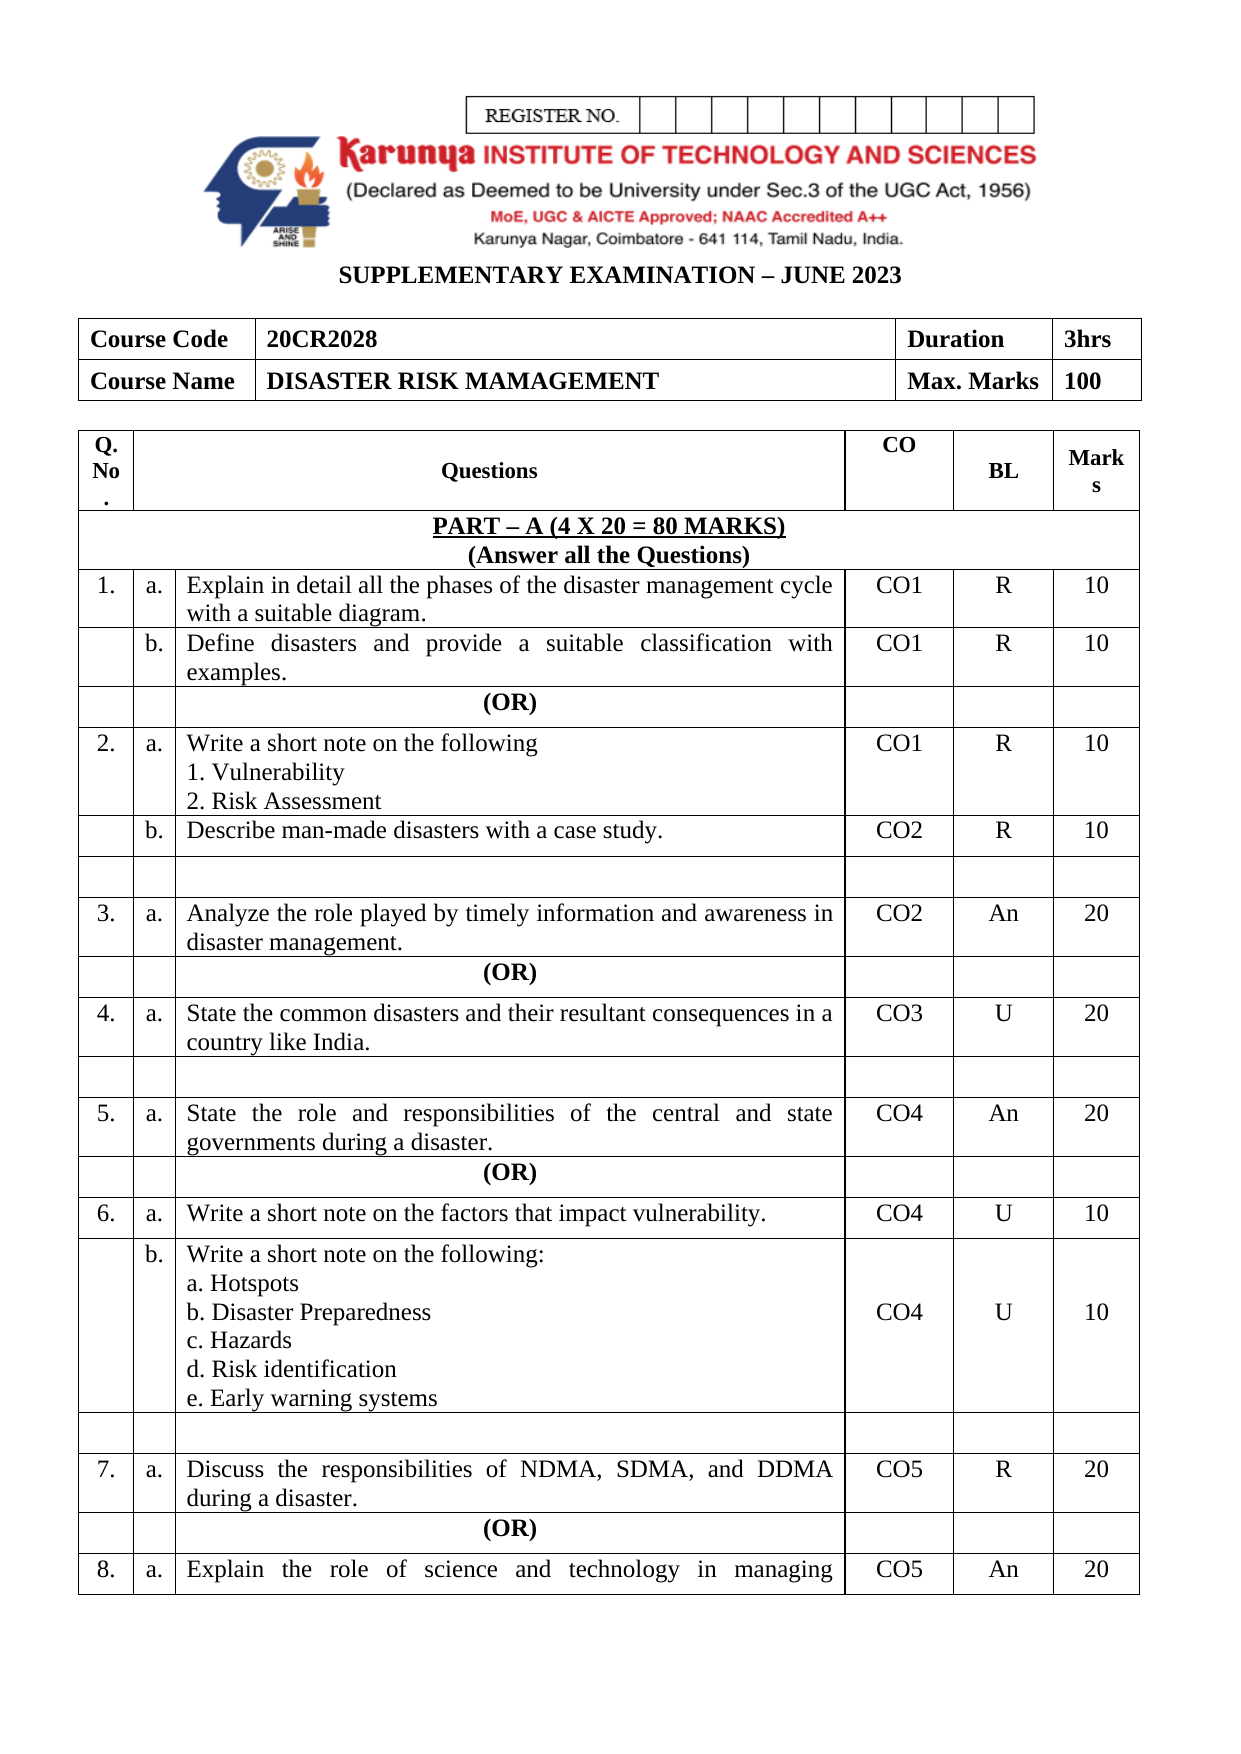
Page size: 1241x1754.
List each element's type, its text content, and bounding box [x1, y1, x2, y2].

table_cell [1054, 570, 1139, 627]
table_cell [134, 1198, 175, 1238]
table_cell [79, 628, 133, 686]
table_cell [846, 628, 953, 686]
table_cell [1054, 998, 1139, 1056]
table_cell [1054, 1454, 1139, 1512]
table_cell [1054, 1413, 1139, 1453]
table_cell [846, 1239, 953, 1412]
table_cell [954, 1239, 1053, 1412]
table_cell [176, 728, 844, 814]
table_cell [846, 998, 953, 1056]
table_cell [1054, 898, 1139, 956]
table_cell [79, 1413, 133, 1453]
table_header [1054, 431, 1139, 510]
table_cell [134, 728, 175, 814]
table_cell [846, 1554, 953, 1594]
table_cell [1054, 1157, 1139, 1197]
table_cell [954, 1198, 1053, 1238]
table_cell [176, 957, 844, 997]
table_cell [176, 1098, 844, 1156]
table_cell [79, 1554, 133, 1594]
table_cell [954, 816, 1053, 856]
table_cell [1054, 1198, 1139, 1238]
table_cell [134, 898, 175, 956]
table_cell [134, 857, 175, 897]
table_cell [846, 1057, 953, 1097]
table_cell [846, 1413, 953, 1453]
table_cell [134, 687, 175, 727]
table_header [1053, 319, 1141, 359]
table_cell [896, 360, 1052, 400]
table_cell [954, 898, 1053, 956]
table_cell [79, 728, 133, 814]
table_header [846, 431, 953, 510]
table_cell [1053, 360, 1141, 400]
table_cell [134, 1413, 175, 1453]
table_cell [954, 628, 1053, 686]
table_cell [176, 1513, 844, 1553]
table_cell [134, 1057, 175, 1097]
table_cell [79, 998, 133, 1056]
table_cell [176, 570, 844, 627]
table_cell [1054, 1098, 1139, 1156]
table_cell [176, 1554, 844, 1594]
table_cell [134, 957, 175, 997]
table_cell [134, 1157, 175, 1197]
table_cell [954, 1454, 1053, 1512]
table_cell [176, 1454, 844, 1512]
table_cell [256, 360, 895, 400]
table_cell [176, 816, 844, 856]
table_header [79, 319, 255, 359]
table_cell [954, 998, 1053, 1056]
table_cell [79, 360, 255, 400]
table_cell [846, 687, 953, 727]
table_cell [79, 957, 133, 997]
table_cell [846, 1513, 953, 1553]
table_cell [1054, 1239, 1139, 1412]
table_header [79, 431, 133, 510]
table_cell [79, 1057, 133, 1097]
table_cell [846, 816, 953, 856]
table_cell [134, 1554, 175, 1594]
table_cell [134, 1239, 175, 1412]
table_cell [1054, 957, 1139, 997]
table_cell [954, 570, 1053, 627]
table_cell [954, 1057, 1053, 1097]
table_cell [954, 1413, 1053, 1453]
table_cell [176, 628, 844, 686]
picture [200, 89, 1040, 261]
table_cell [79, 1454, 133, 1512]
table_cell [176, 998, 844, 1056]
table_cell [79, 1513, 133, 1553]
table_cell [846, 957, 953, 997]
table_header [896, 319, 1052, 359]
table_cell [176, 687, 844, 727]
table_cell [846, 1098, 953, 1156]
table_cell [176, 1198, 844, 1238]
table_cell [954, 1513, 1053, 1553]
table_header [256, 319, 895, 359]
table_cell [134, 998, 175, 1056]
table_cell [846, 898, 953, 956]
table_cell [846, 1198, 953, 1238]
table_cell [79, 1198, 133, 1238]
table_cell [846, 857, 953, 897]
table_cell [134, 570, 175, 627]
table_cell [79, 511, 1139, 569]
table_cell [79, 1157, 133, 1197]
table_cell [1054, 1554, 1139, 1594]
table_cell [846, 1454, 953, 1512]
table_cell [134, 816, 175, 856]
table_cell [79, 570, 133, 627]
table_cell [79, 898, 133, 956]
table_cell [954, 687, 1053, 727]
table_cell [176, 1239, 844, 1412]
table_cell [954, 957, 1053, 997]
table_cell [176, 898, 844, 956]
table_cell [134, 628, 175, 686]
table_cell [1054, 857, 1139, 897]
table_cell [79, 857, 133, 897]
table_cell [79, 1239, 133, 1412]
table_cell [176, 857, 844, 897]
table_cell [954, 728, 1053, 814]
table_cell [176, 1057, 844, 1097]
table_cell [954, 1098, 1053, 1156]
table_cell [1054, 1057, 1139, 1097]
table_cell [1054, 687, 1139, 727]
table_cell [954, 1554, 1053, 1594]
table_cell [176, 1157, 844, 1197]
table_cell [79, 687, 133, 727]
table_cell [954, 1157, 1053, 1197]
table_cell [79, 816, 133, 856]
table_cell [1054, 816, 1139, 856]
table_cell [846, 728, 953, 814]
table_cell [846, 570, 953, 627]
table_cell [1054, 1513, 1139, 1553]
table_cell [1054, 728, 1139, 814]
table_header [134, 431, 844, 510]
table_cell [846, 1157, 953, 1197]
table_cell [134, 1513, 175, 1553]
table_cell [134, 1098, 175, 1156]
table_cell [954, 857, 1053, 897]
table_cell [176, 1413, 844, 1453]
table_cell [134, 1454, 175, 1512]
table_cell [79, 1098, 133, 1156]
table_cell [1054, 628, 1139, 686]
text SUPPLEMENTARY EXAMINATION – JUNE 2023 [90, 260, 1150, 289]
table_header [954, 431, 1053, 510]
